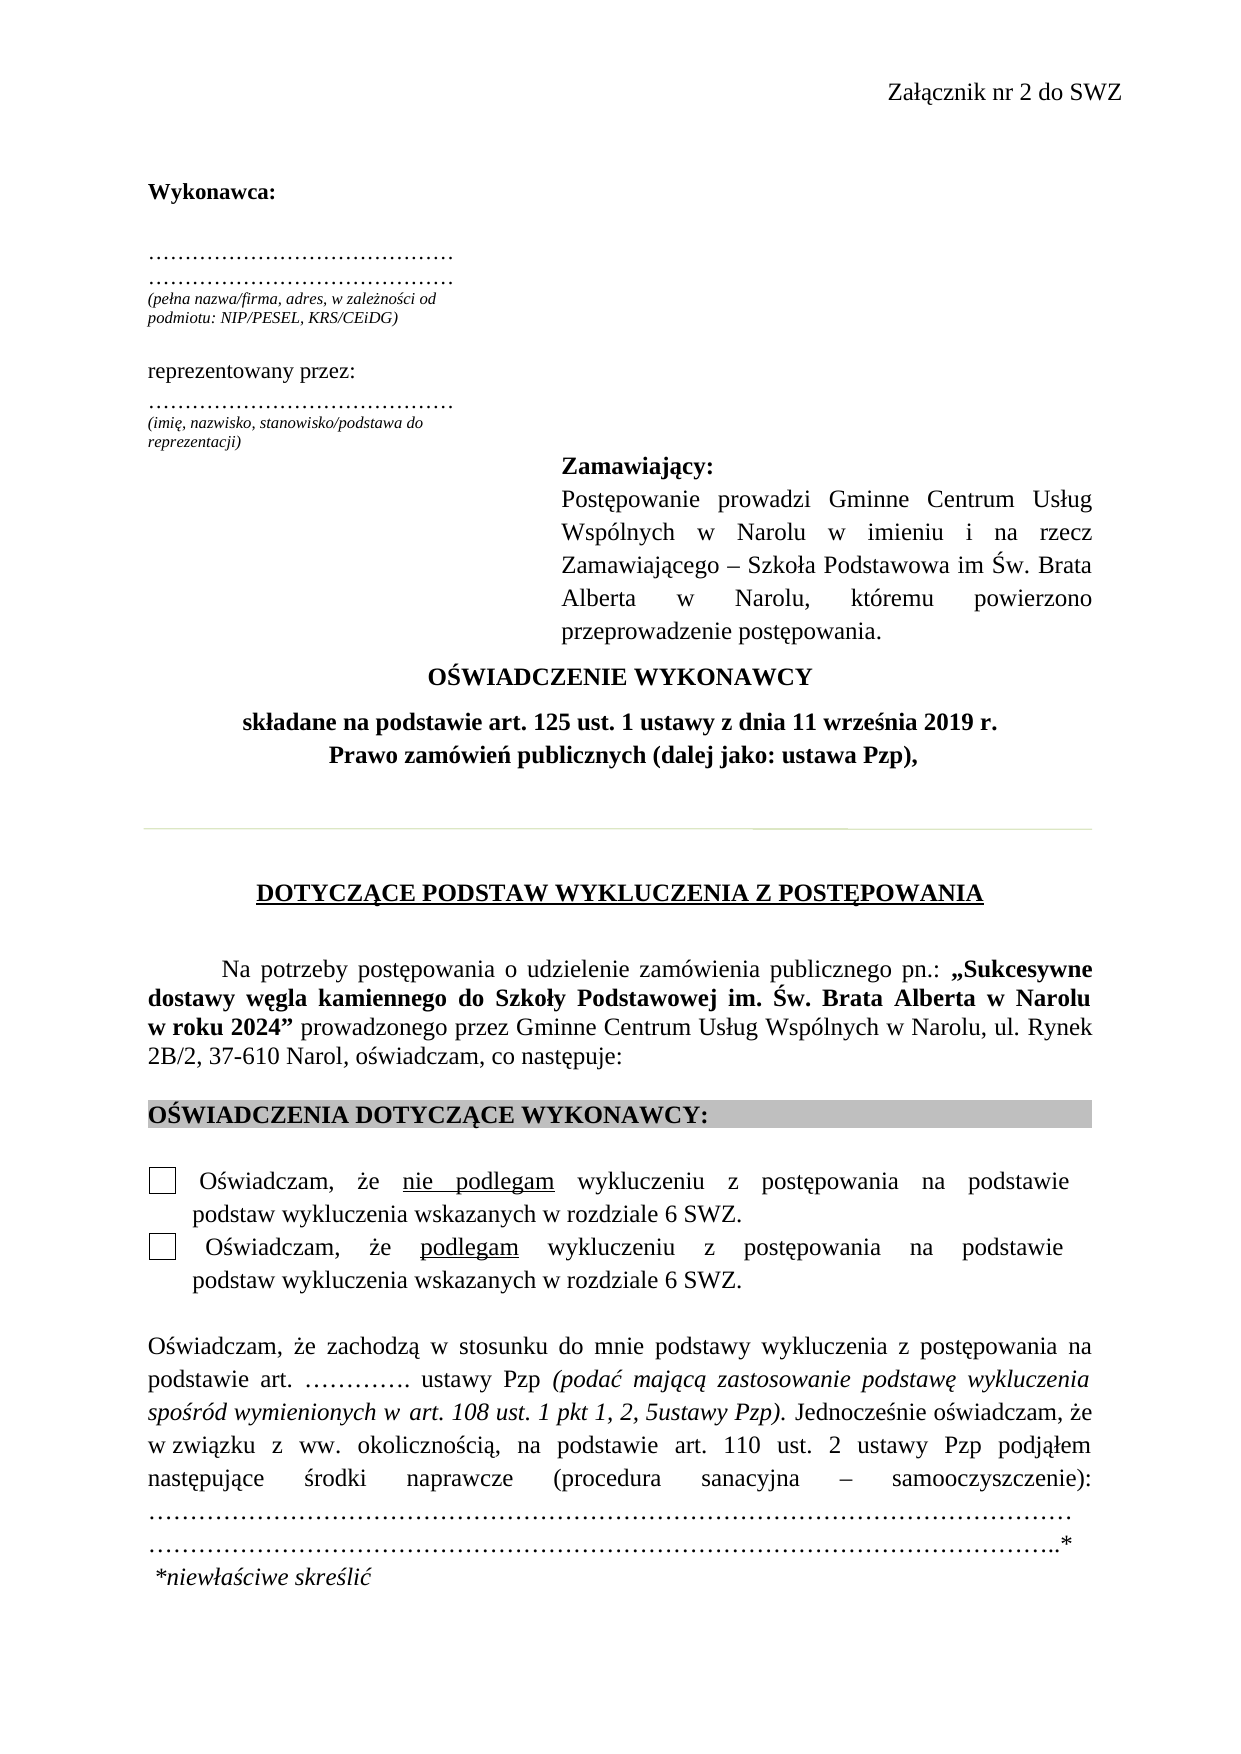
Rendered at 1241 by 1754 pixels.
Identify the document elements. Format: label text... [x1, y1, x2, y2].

text Wykonawca: [148, 178, 1092, 204]
text składane na podstawie art. 125 ust. 1 ustawy z dnia 11 września 2019 r. [148, 707, 1092, 736]
text Oświadczam, że podlegam wykluczeniu z postępowania na podstawie podstaw wykluczenia wskazanych w rozdziale 6 SWZ. [148, 1232, 1092, 1294]
text (imię, nazwisko, stanowisko/podstawa do reprezentacji) [148, 413, 472, 451]
text …………………………………… [148, 388, 472, 413]
text reprezentowany przez: [148, 358, 1092, 384]
text (pełna nazwa/firma, adres, w zależności od podmiotu: NIP/PESEL, KRS/CEiDG) [148, 289, 472, 327]
text ………………………………………………………………………… [148, 239, 472, 289]
text Prawo zamówień publicznych (dalej jako: ustawa Pzp), [148, 741, 1092, 769]
text OŚWIADCZENIE WYKONAWCY [148, 662, 1092, 691]
text Oświadczam, że zachodzą w stosunku do mnie podstawy wykluczenia z postępowania na podstawie art. …………. ustawy Pzp (podać mającą zastosowanie podstawę wykluczenia spośród wymienionych w art. 108 ust. 1 pkt 1, 2, 5ustawy Pzp). Jednocześnie oświadczam, że w związku z ww. okolicznością, na podstawie art. 110 ust. 2 ustawy Pzp podjąłem następujące środki naprawcze (procedura sanacyjna – samooczyszczenie): …………………………………………………………………………………………………………………………………………………………………………………………………..* [148, 1331, 1092, 1558]
text OŚWIADCZENIA DOTYCZĄCE WYKONAWCY: [148, 1100, 1092, 1128]
text Na potrzeby postępowania o udzielenie zamówienia publicznego pn.: „Sukcesywne dostawy węgla kamiennego do Szkoły Podstawowej im. Św. Brata Alberta w Narolu w roku 2024” prowadzonego przez Gminne Centrum Usług Wspólnych w Narolu, ul. Rynek 2B/2, 37-610 Narol, oświadczam, co następuje: [148, 954, 1092, 1069]
text Postępowanie prowadzi Gminne Centrum Usług Wspólnych w Narolu w imieniu i na rzecz Zamawiającego – Szkoła Podstawowa im Św. Brata Alberta w Narolu, któremu powierzono przeprowadzenie postępowania. [561, 484, 1092, 645]
text DOTYCZĄCE PODSTAW WYKLUCZENIA Z POSTĘPOWANIA [148, 878, 1092, 907]
text *niewłaściwe skreślić [148, 1562, 1092, 1591]
text Zamawiający: [561, 451, 1092, 480]
text Oświadczam, że nie podlegam wykluczeniu z postępowania na podstawie podstaw wykluczenia wskazanych w rozdziale 6 SWZ. [148, 1166, 1092, 1228]
